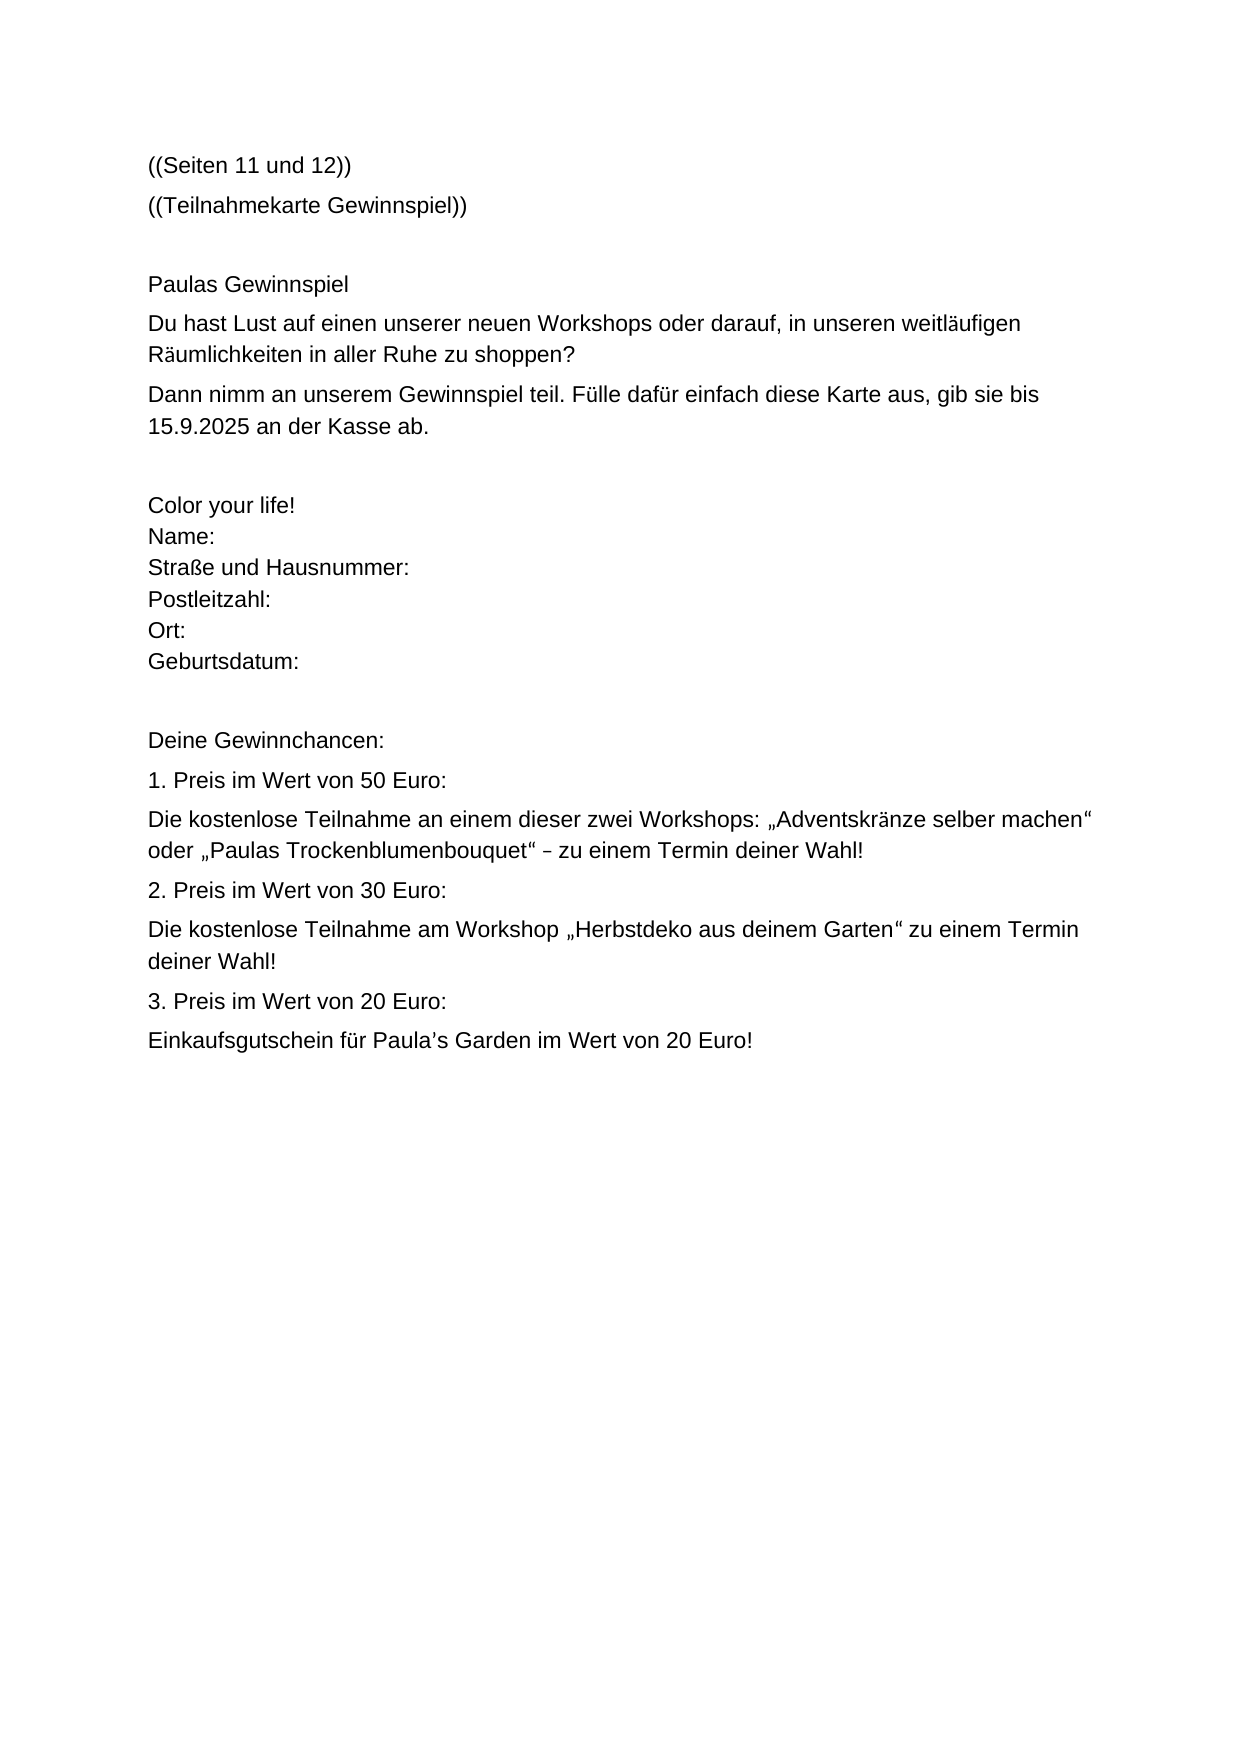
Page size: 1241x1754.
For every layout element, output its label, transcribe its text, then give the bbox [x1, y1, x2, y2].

text Geburtsdatum: [148, 643, 1093, 675]
text ((Teilnahmekarte Gewinnspiel)) [148, 187, 1093, 218]
text 1. Preis im Wert von 50 Euro: [148, 762, 1093, 793]
text Die kostenlose Teilnahme an einem dieser zwei Workshops: „Adventskränze selber machen“ oder „Paulas Trockenblumenbouquet“ – zu einem Termin deiner Wahl! [148, 802, 1093, 864]
text Postleitzahl: [148, 581, 1093, 612]
text Die kostenlose Teilnahme am Workshop „Herbstdeko aus deinem Garten“ zu einem Termin deiner Wahl! [148, 912, 1093, 975]
text Einkaufsgutschein für Paula’s Garden im Wert von 20 Euro! [148, 1023, 1093, 1054]
text 2. Preis im Wert von 30 Euro: [148, 873, 1093, 904]
text Deine Gewinnchancen: [148, 723, 1093, 754]
text ((Seiten 11 und 12)) [148, 148, 1093, 179]
text Du hast Lust auf einen unserer neuen Workshops oder darauf, in unseren weitläufigen Räumlichkeiten in aller Ruhe zu shoppen? [148, 306, 1093, 368]
text Straße und Hausnummer: [148, 550, 1093, 581]
text Color your life! [148, 487, 1093, 518]
text 3. Preis im Wert von 20 Euro: [148, 983, 1093, 1014]
text Ort: [148, 612, 1093, 643]
text Name: [148, 518, 1093, 550]
text Paulas Gewinnspiel [148, 266, 1093, 298]
text Dann nimm an unserem Gewinnspiel teil. Fülle dafür einfach diese Karte aus, gib sie bis 15.9.2025 an der Kasse ab. [148, 377, 1093, 439]
